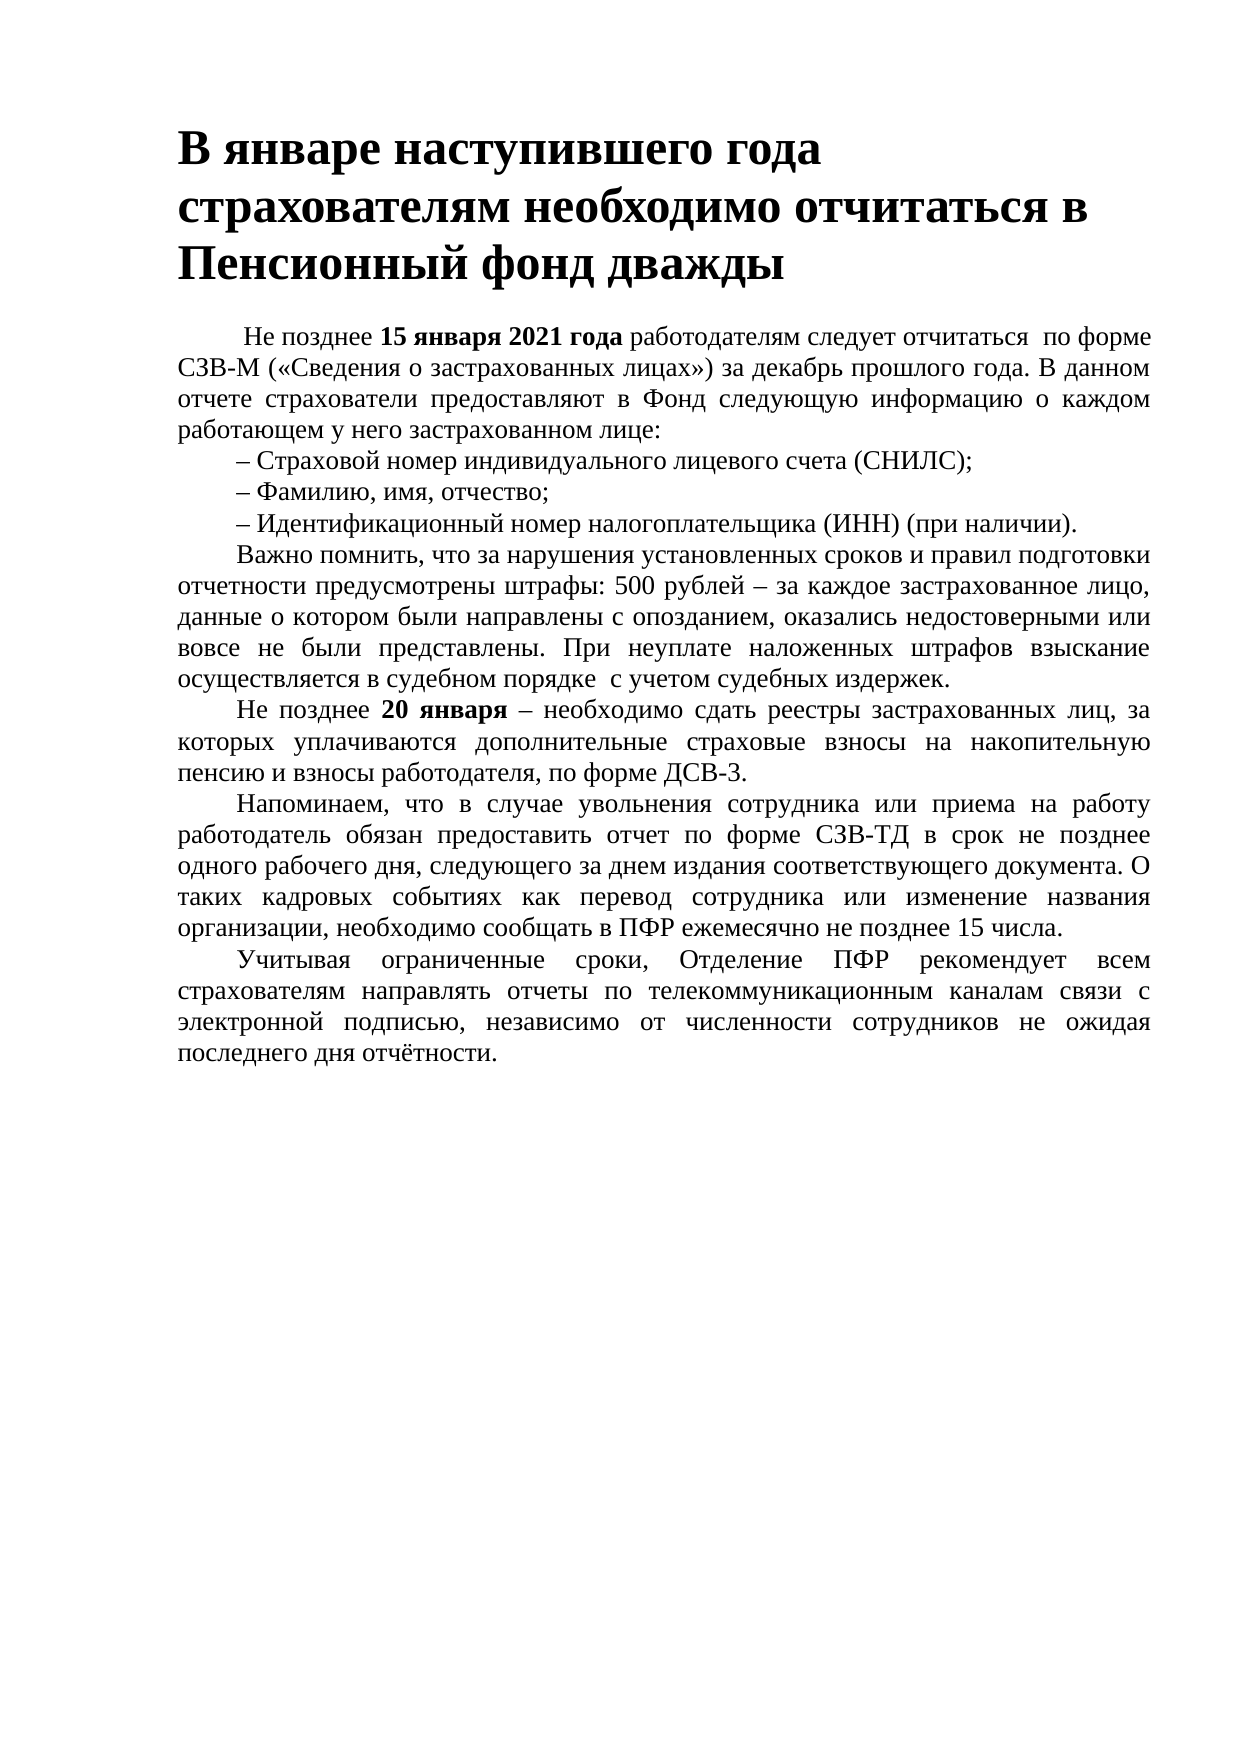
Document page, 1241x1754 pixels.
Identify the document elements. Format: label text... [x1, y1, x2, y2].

text В январе наступившего года страхователям необходимо отчитаться в Пенсионный фонд дважды [177, 118, 1152, 291]
text Напоминаем, что в случае увольнения сотрудника или приема на работу работодатель обязан предоставить отчет по форме СЗВ-ТД в срок не позднее одного рабочего дня, следующего за днем издания соответствующего документа. О таких кадровых событиях как перевод сотрудника или изменение названия организации, необходимо сообщать в ПФР ежемесячно не позднее 15 числа. [177, 787, 1152, 943]
text – Идентификационный номер налогоплательщика (ИНН) (при наличии). [177, 507, 1152, 538]
text Не позднее 15 января 2021 года работодателям следует отчитаться по форме СЗВ-М («Сведения о застрахованных лицах») за декабрь прошлого года. В данном отчете страхователи предоставляют в Фонд следующую информацию о каждом работающем у него застрахованном лице: [177, 320, 1152, 444]
text – Фамилию, имя, отчество; [177, 476, 1152, 507]
text Учитывая ограниченные сроки, Отделение ПФР рекомендует всем страхователям направлять отчеты по телекоммуникационным каналам связи с электронной подписью, независимо от численности сотрудников не ожидая последнего дня отчётности. [177, 943, 1152, 1067]
text – Страховой номер индивидуального лицевого счета (СНИЛС); [177, 444, 1152, 476]
text Важно помнить, что за нарушения установленных сроков и правил подготовки отчетности предусмотрены штрафы: 500 рублей – за каждое застрахованное лицо, данные о котором были направлены с опозданием, оказались недостоверными или вовсе не были представлены. При неуплате наложенных штрафов взыскание осуществляется в судебном порядке с учетом судебных издержек. [177, 538, 1152, 693]
text Не позднее 20 января – необходимо сдать реестры застрахованных лиц, за которых уплачиваются дополнительные страховые взносы на накопительную пенсию и взносы работодателя, по форме ДСВ-3. [177, 693, 1152, 787]
